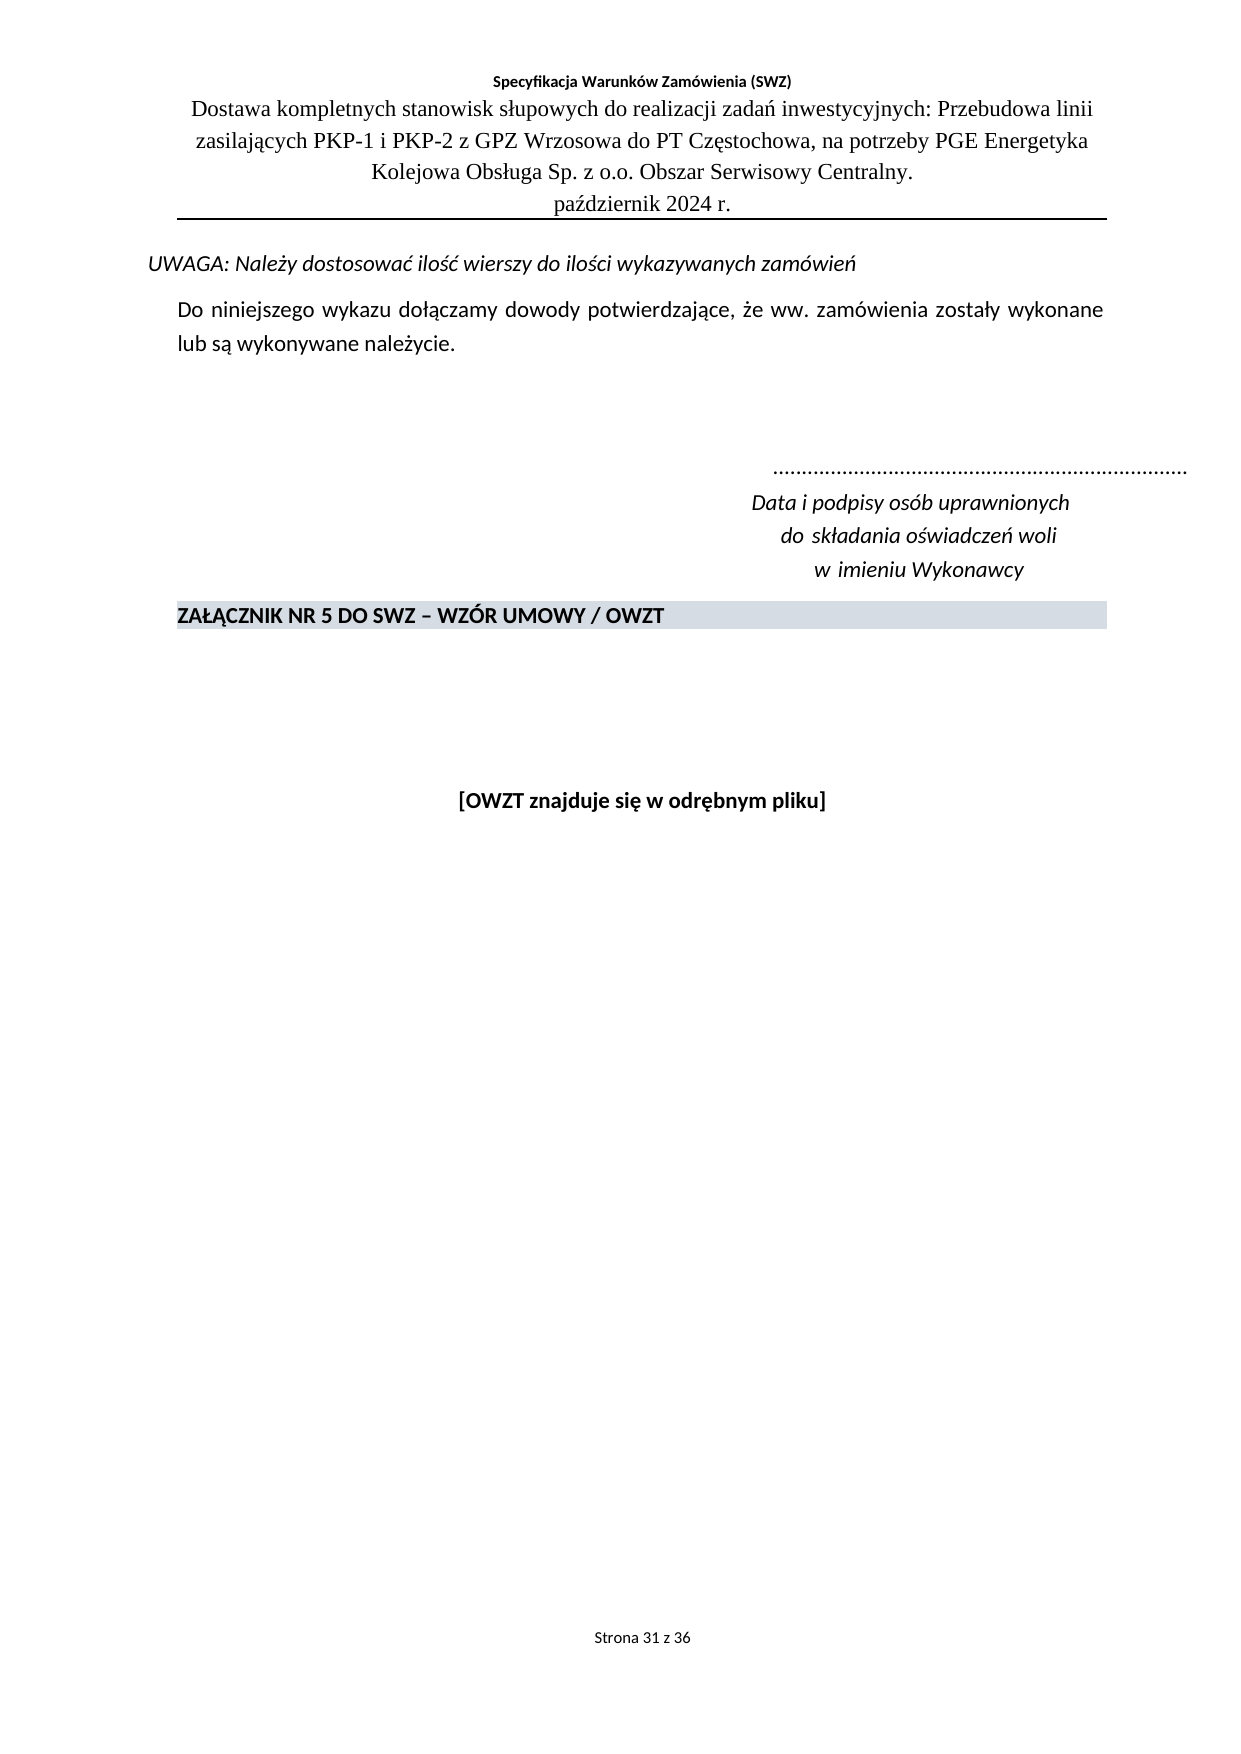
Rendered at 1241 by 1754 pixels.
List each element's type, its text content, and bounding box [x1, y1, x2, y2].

text UWAGA: Należy dostosować ilość wierszy do ilości wykazywanych zamówień [148, 249, 1167, 277]
text ........................................................................ [666, 429, 1211, 479]
text ZAŁĄCZNIK NR 5 DO SWZ – WZÓR UMOWY / OWZT [177, 601, 1107, 629]
text Data i podpisy osób uprawnionych do składania oświadczeń woli w imieniu Wykonawcy [723, 488, 1100, 583]
text Do niniejszego wykazu dołączamy dowody potwierdzające, że ww. zamówienia zostały wykonane lub są wykonywane należycie. [177, 295, 1104, 357]
text [OWZT znajduje się w odrębnym pliku] [177, 786, 1107, 814]
